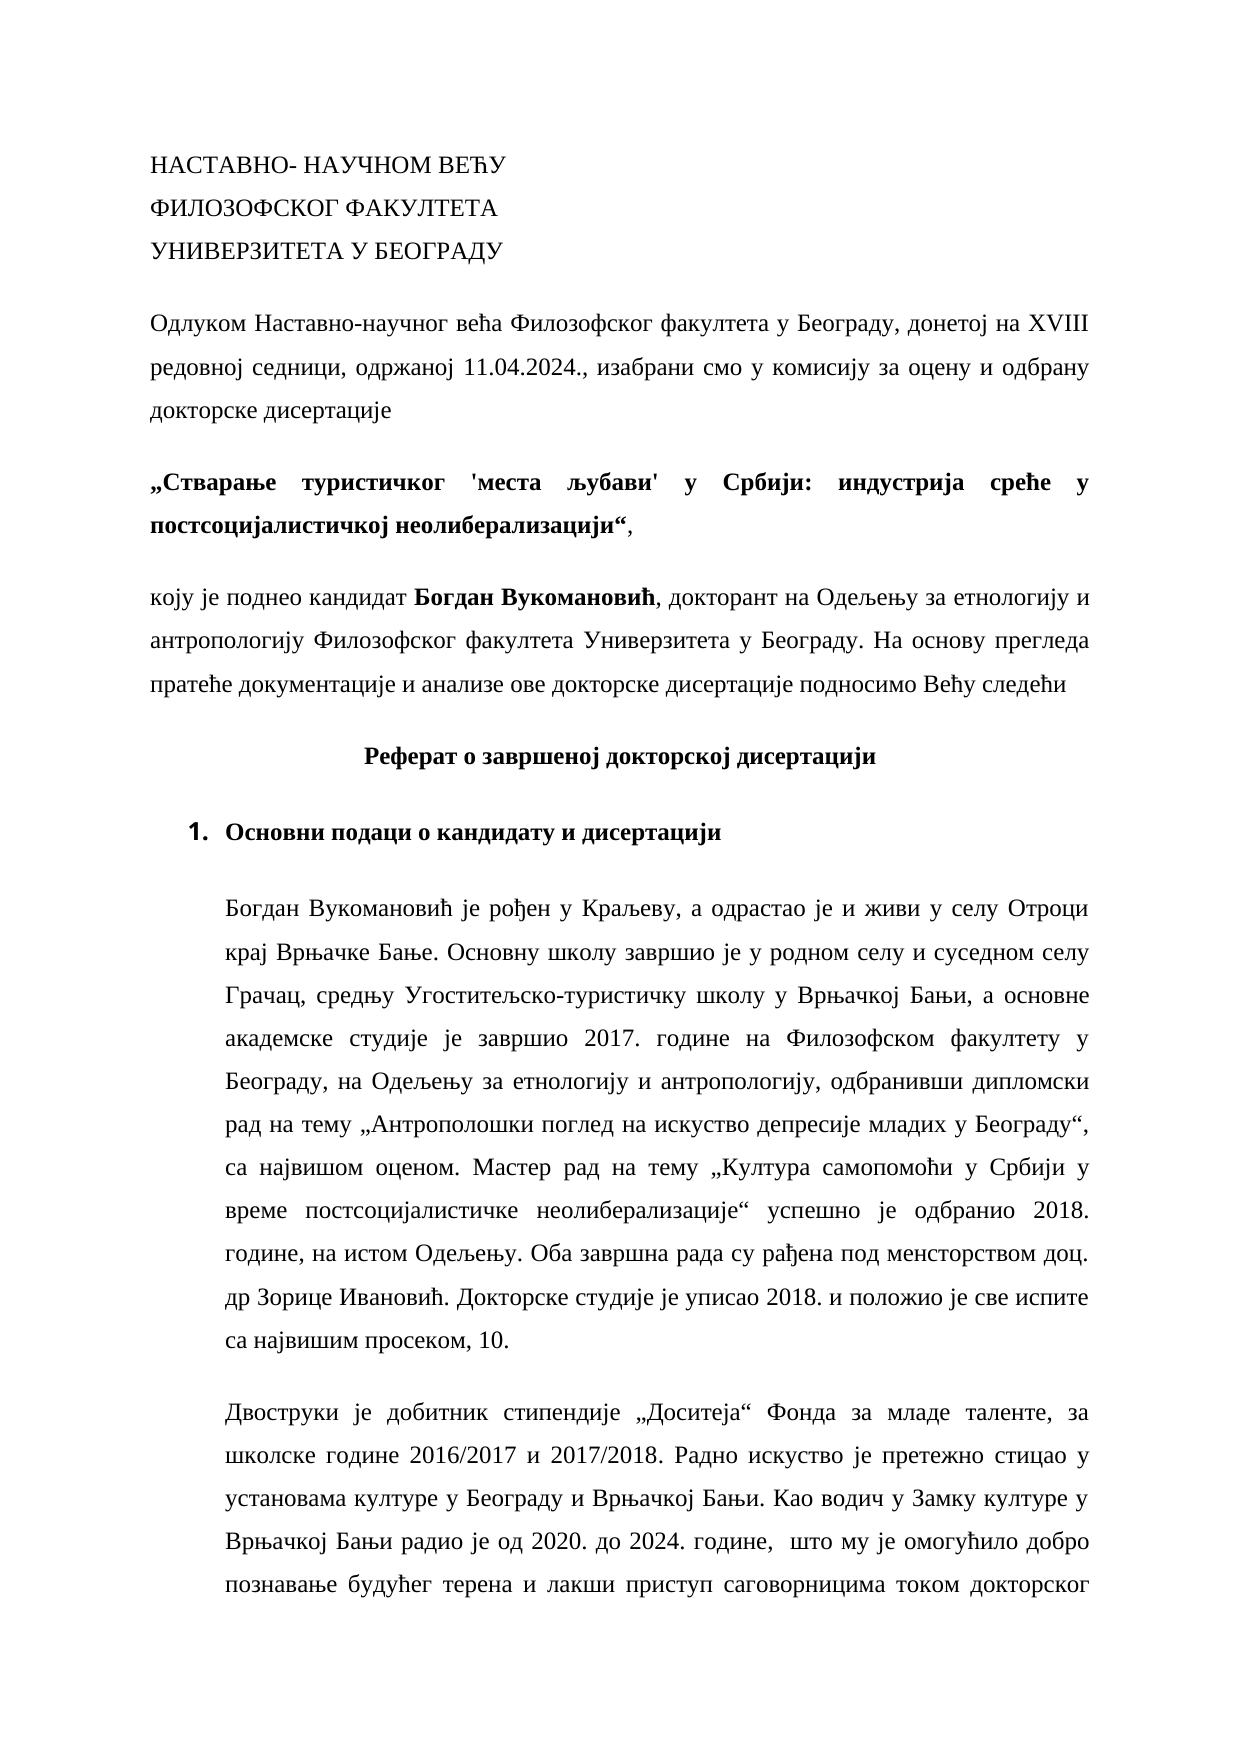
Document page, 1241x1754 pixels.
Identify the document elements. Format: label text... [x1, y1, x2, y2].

text коју је поднеo кандидат Богдан Вукомановић, докторант на Одељењу за етнологију и антропологију Филозофског факултета Универзитета у Београду. На основу прегледа пратеће документације и анализе ове докторске дисертације подносимо Већу следећи [150, 582, 1090, 697]
text Богдан Вукомановић је рођен у Краљеву, а одрастао је и живи у селу Отроци крај Врњачке Бање. Основну школу завршио је у родном селу и суседном селу Грачац, средњу Угоститељско-туристичку школу у Врњачкој Бањи, а основне академске студије је завршио 2017. године на Филозофском факултету у Београду, на Одељењу за етнологију и антропологију, одбранивши дипломски рад на тему „Антрополошки поглед на искуство депресије младих у Београду“, са највишом оценом. Мастер рад на тему „Култура самопомоћи у Србији у време постсоцијалистичке неолиберализације“ успешно је одбранио 2018. године, на истом Одељењу. Оба завршна рада су рађена под менсторством доц. др Зорице Ивановић. Докторске студије је уписао 2018. и положио је све испите са највишим просеком, 10. [225, 893, 1090, 1353]
text Одлуком Наставно-научног већа Филозофског факултета у Београду, донетој на XVIII редовној седници, одржаној 11.04.2024., изабрани смо у комисију за оцену и одбрану докторске дисертације [150, 308, 1090, 423]
text Реферат о завршеној докторској дисертацији [150, 741, 1090, 770]
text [225, 1397, 1090, 1598]
list Основни подаци о кандидату и дисертацији [187, 813, 1090, 847]
text „Стварање туристичког 'места љубави' у Србији: индустрија среће у постсоцијалистичкој неолиберализацији“, [150, 467, 1090, 539]
text НАСТАВНO- НАУЧНОМ ВЕЋУ ФИЛОЗОФСКОГ ФАКУЛТЕТА УНИВЕРЗИТЕТА У БЕОГРАДУ [150, 150, 1090, 265]
